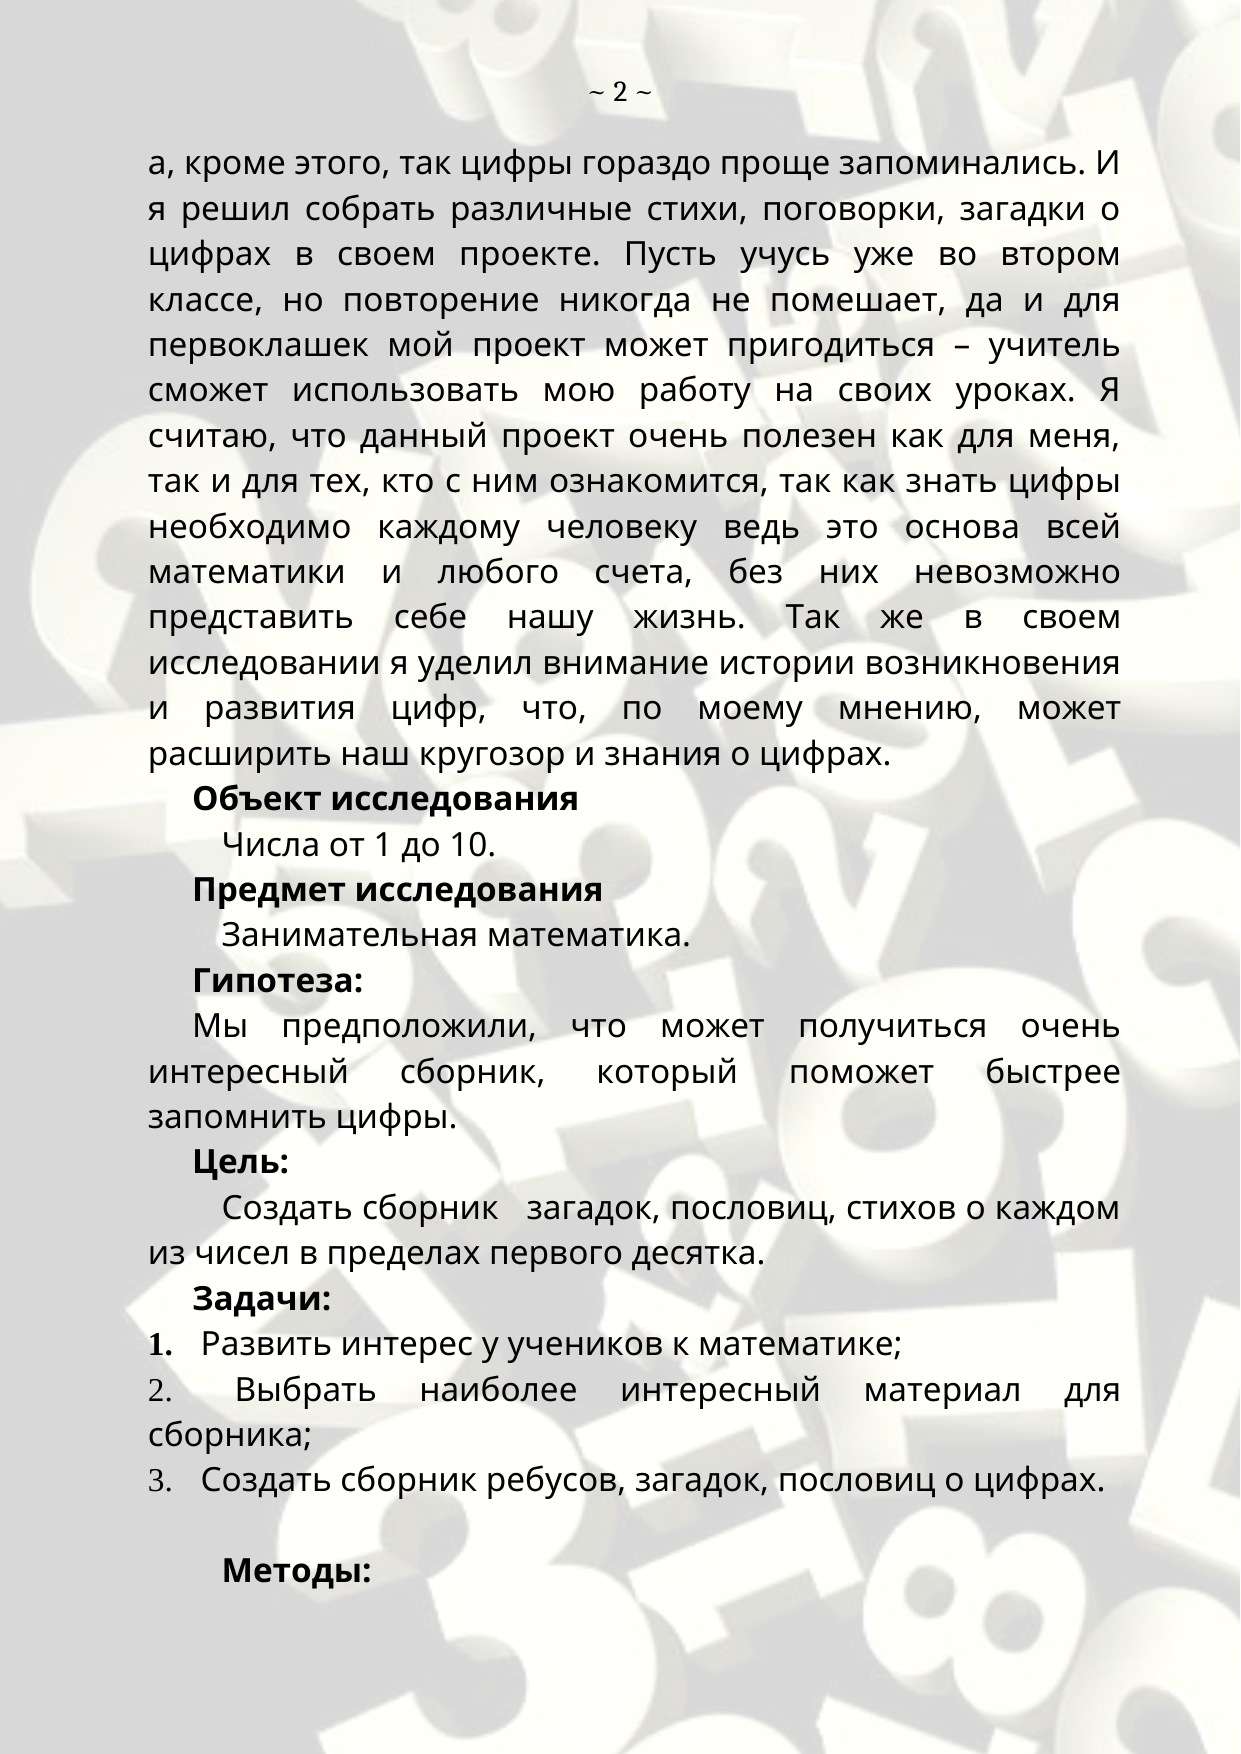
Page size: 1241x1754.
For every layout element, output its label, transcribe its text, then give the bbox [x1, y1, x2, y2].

text Предмет исследования [148, 866, 1122, 911]
text Создать сборник загадок, пословиц, стихов о каждом из чисел в пределах первого десятка. [148, 1184, 1122, 1274]
text Числа от 1 до 10. [148, 820, 1122, 866]
text Гипотеза: [148, 957, 1122, 1002]
text Объект исследования [148, 775, 1122, 820]
list Выбрать наиболее интересный материал для сборника; [148, 1365, 1122, 1456]
text Цель: [148, 1138, 1122, 1184]
text Методы: [148, 1547, 1122, 1592]
text Занимательная математика. [148, 911, 1122, 957]
text Мы предположили, что может получиться очень интересный сборник, который поможет быстрее запомнить цифры. [148, 1002, 1122, 1138]
list Развить интерес у учеников к математике; [148, 1320, 1122, 1365]
list Создать сборник ребусов, загадок, пословиц о цифрах. [148, 1456, 1122, 1502]
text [148, 139, 1122, 775]
text Задачи: [148, 1274, 1122, 1320]
